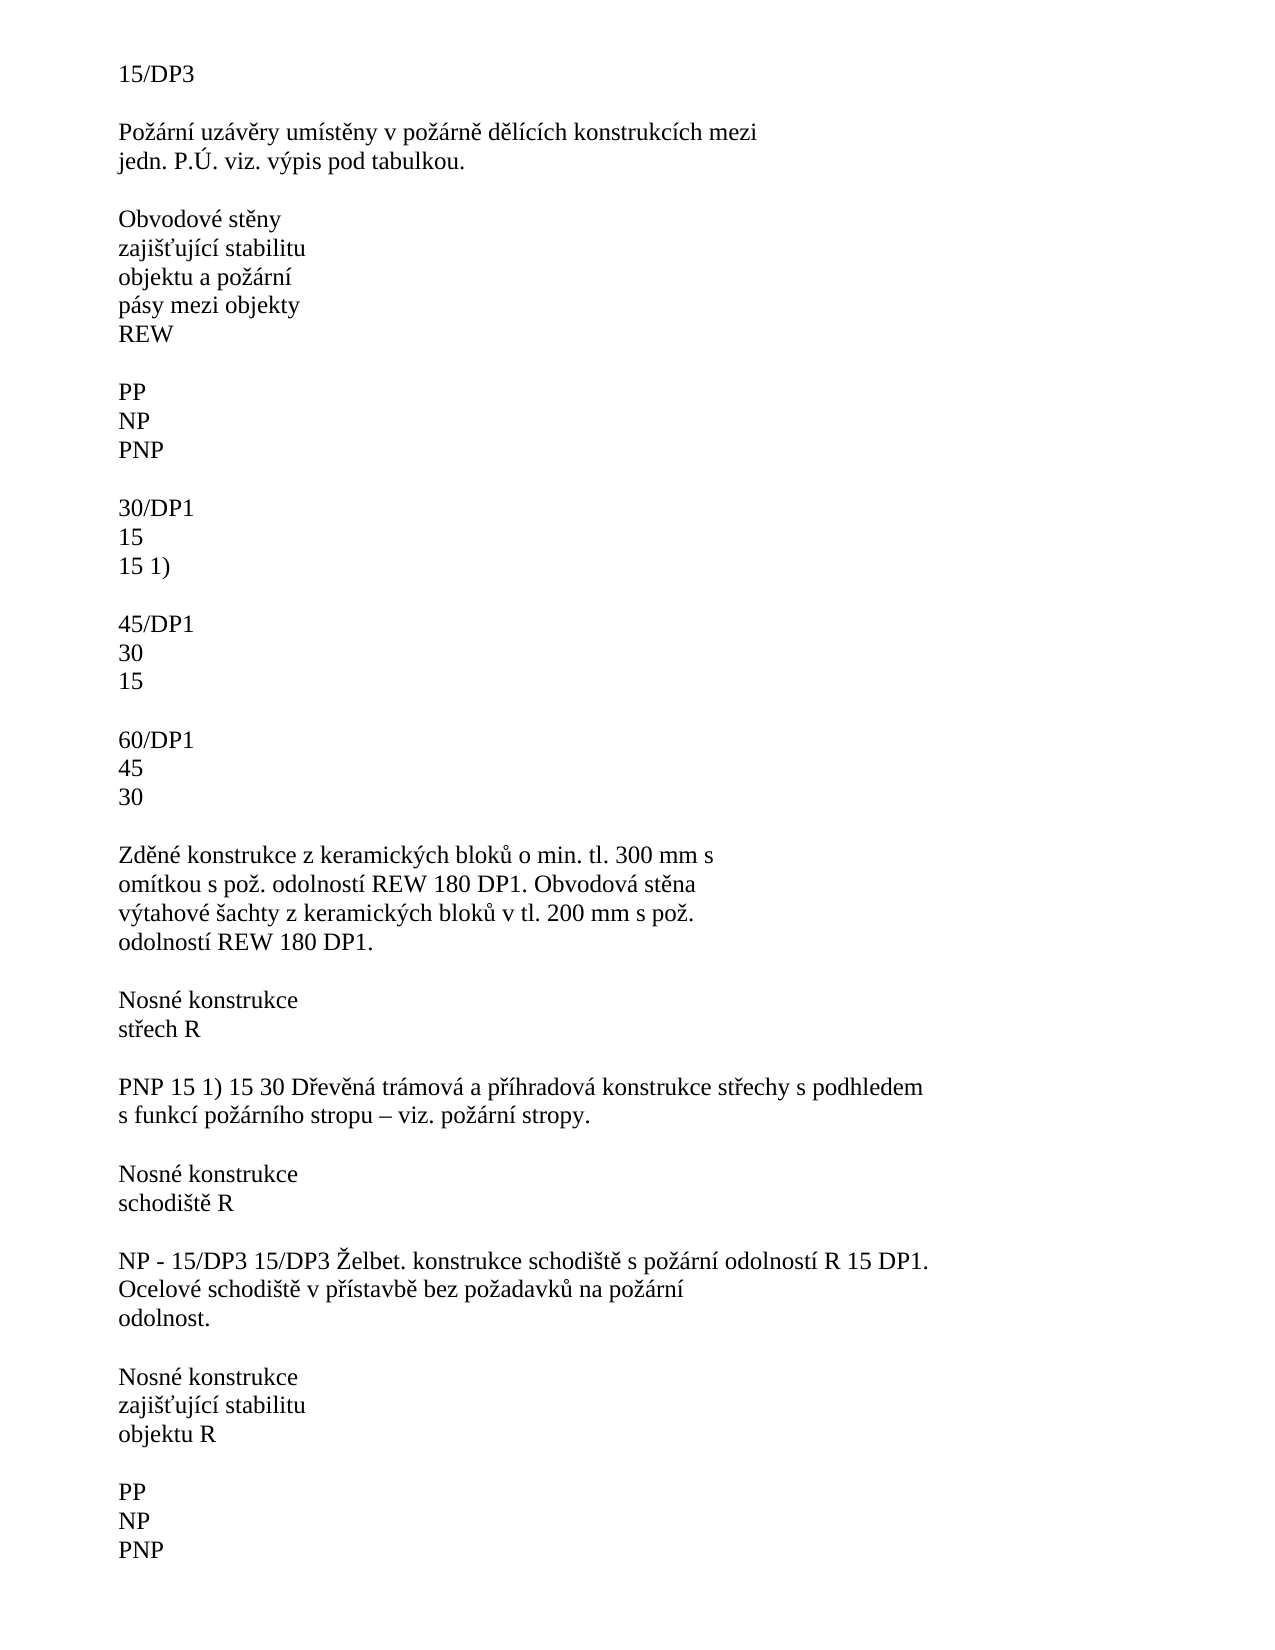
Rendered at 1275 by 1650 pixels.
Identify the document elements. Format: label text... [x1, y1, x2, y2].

text Zděné konstrukce z keramických bloků o min. tl. 300 mm s omítkou s pož. odolností REW 180 DP1. Obvodová stěna výtahové šachty z keramických bloků v tl. 200 mm s pož. odolností REW 180 DP1. [118, 840, 1216, 955]
text 30/DP1 15 15 1) [118, 493, 1216, 579]
text Nosné konstrukce zajišťující stabilitu objektu R [118, 1362, 1216, 1448]
text Obvodové stěny zajišťující stabilitu objektu a požární pásy mezi objekty REW [118, 204, 1216, 348]
text PP NP PNP [118, 1477, 1216, 1563]
text 60/DP1 45 30 [118, 725, 1216, 811]
text PNP 15 1) 15 30 Dřevěná trámová a příhradová konstrukce střechy s podhledem s funkcí požárního stropu – viz. požární stropy. [118, 1072, 1216, 1129]
text NP - 15/DP3 15/DP3 Želbet. konstrukce schodiště s požární odolností R 15 DP1. Ocelové schodiště v přístavbě bez požadavků na požární odolnost. [118, 1246, 1216, 1332]
text 45/DP1 30 15 [118, 609, 1216, 695]
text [118, 59, 1216, 88]
text Požární uzávěry umístěny v požárně dělících konstrukcích mezi jedn. P.Ú. viz. výpis pod tabulkou. [118, 117, 1216, 175]
text PP NP PNP [118, 377, 1216, 464]
text Nosné konstrukce střech R [118, 985, 1216, 1042]
text Nosné konstrukce schodiště R [118, 1159, 1216, 1216]
